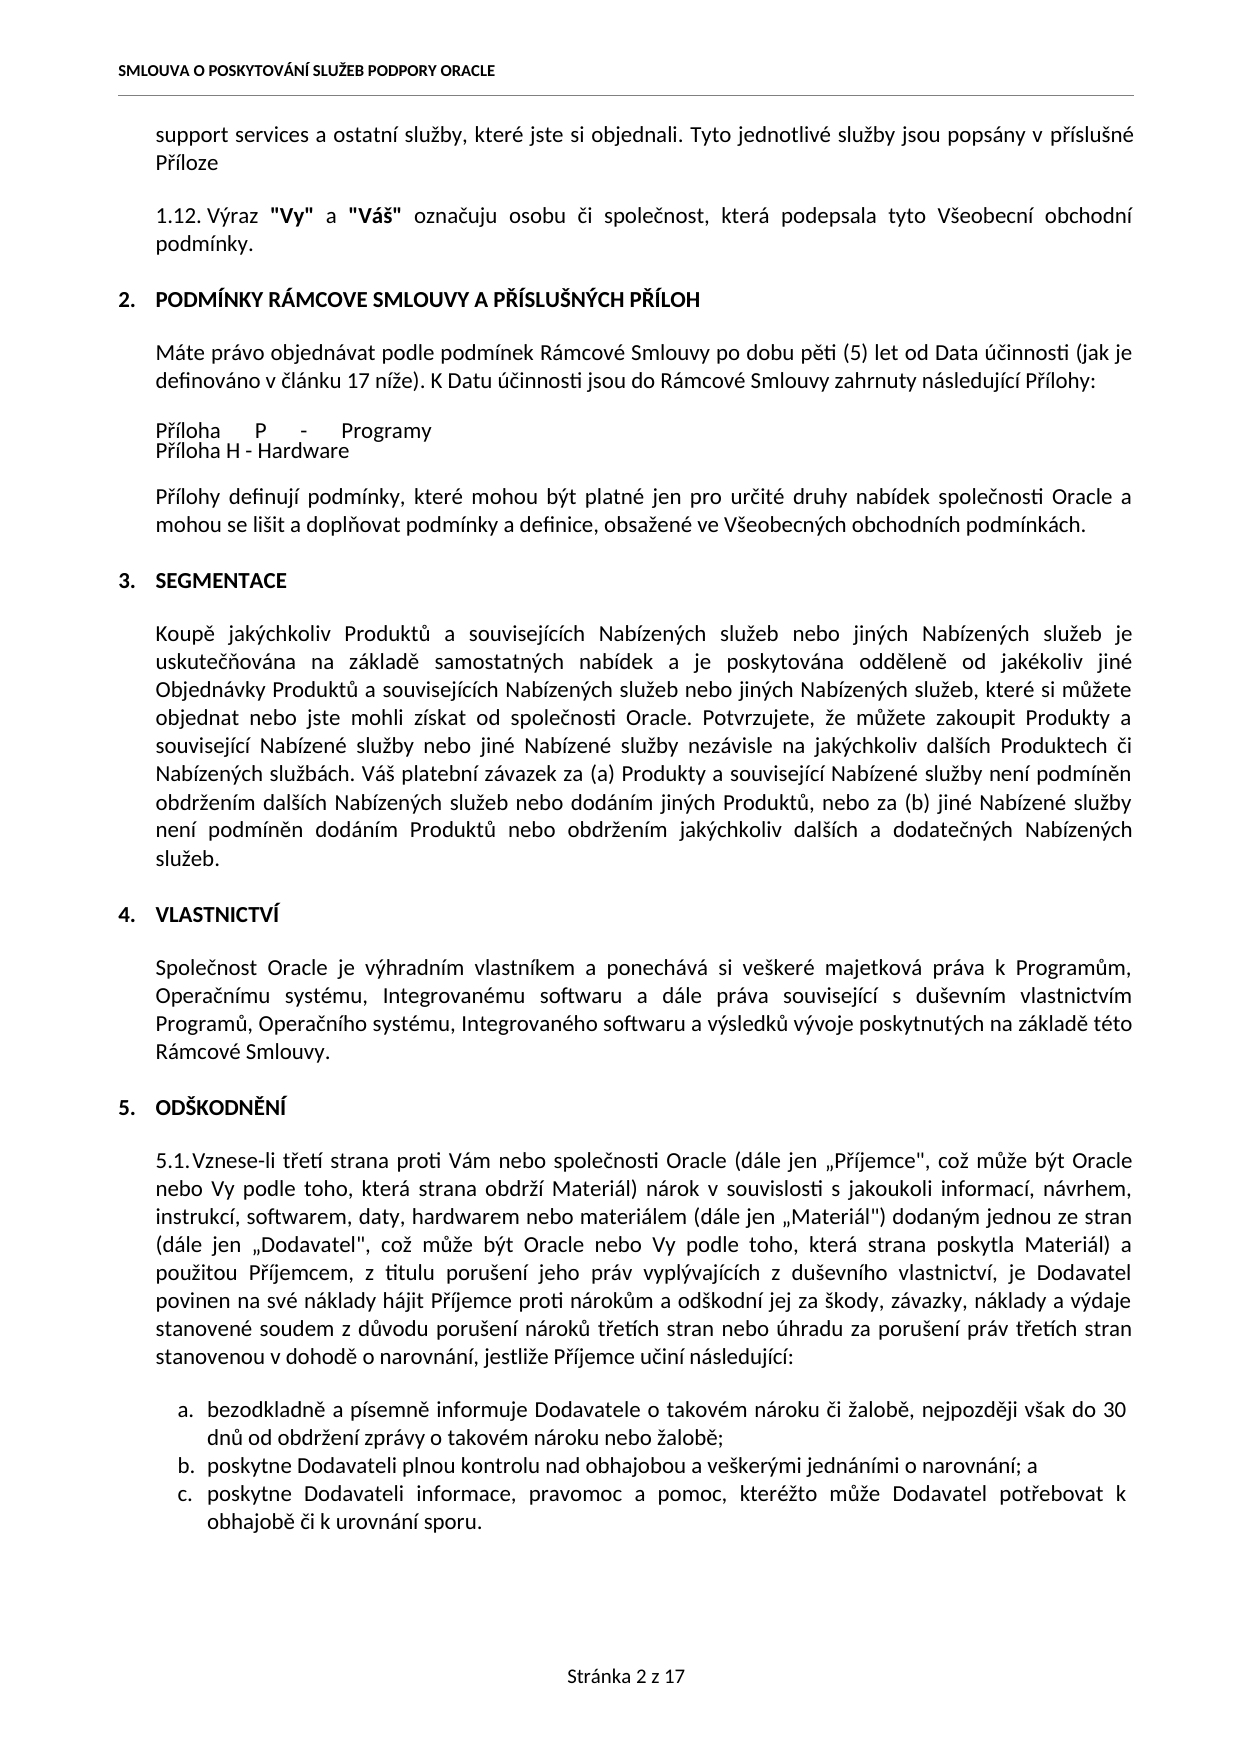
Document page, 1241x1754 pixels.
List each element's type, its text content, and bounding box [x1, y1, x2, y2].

text PODMÍNKY RÁMCOVE SMLOUVY A PŘÍSLUŠNÝCH PŘÍLOH [118, 286, 1134, 313]
list bezodkladně a písemně informuje Dodavatele o takovém nároku či žalobě, nejpozději však do 30 dnů od obdržení zprávy o takovém nároku nebo žalobě; [177, 1395, 1128, 1451]
text Koupě jakýchkoliv Produktů a souvisejících Nabízených služeb nebo jiných Nabízených služeb je uskutečňována na základě samostatných nabídek a je poskytována odděleně od jakékoliv jiné Objednávky Produktů a souvisejících Nabízených služeb nebo jiných Nabízených služeb, které si můžete objednat nebo jste mohli získat od společnosti Oracle. Potvrzujete, že můžete zakoupit Produkty a související Nabízené služby nebo jiné Nabízené služby nezávisle na jakýchkoliv dalších Produktech či Nabízených službách. Váš platební závazek za (a) Produkty a související Nabízené služby není podmíněn obdržením dalších Nabízených služeb nebo dodáním jiných Produktů, nebo za (b) jiné Nabízené služby není podmíněn dodáním Produktů nebo obdržením jakýchkoliv dalších a dodatečných Nabízených služeb. [155, 619, 1134, 872]
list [155, 120, 1134, 176]
list Výraz "Vy" a "Váš" označuju osobu či společnost, která podepsala tyto Všeobecní obchodní podmínky. [155, 201, 1134, 257]
text Příloha P - Programy Příloha H - Hardware [155, 423, 432, 463]
text ODŠKODNĚNÍ [118, 1093, 1134, 1121]
list Vznese-li třetí strana proti Vám nebo společnosti Oracle (dále jen „Příjemce", což může být Oracle nebo Vy podle toho, která strana obdrží Materiál) nárok v souvislosti s jakoukoli informací, návrhem, instrukcí, softwarem, daty, hardwarem nebo materiálem (dále jen „Materiál") dodaným jednou ze stran (dále jen „Dodavatel", což může být Oracle nebo Vy podle toho, která strana poskytla Materiál) a použitou Příjemcem, z titulu porušení jeho práv vyplývajících z duševního vlastnictví, je Dodavatel povinen na své náklady hájit Příjemce proti nárokům a odškodní jej za škody, závazky, náklady a výdaje stanovené soudem z důvodu porušení nároků třetích stran nebo úhradu za porušení práv třetích stran stanovenou v dohodě o narovnání, jestliže Příjemce učiní následující: [155, 1146, 1134, 1370]
list poskytne Dodavateli plnou kontrolu nad obhajobou a veškerými jednáními o narovnání; a [177, 1451, 1128, 1479]
text SEGMENTACE [118, 566, 1134, 594]
text Máte právo objednávat podle podmínek Rámcové Smlouvy po dobu pěti (5) let od Data účinnosti (jak je definováno v článku 17 níže). K Datu účinnosti jsou do Rámcové Smlouvy zahrnuty následující Přílohy: [155, 338, 1134, 394]
text Přílohy definují podmínky, které mohou být platné jen pro určité druhy nabídek společnosti Oracle a mohou se lišit a doplňovat podmínky a definice, obsažené ve Všeobecných obchodních podmínkách. [155, 482, 1134, 538]
text VLASTNICTVÍ [118, 900, 1134, 928]
text Společnost Oracle je výhradním vlastníkem a ponechává si veškeré majetková práva k Programům, Operačnímu systému, Integrovanému softwaru a dále práva související s duševním vlastnictvím Programů, Operačního systému, Integrovaného softwaru a výsledků vývoje poskytnutých na základě této Rámcové Smlouvy. [155, 953, 1134, 1065]
list poskytne Dodavateli informace, pravomoc a pomoc, kteréžto může Dodavatel potřebovat k obhajobě či k urovnání sporu. [177, 1479, 1128, 1535]
